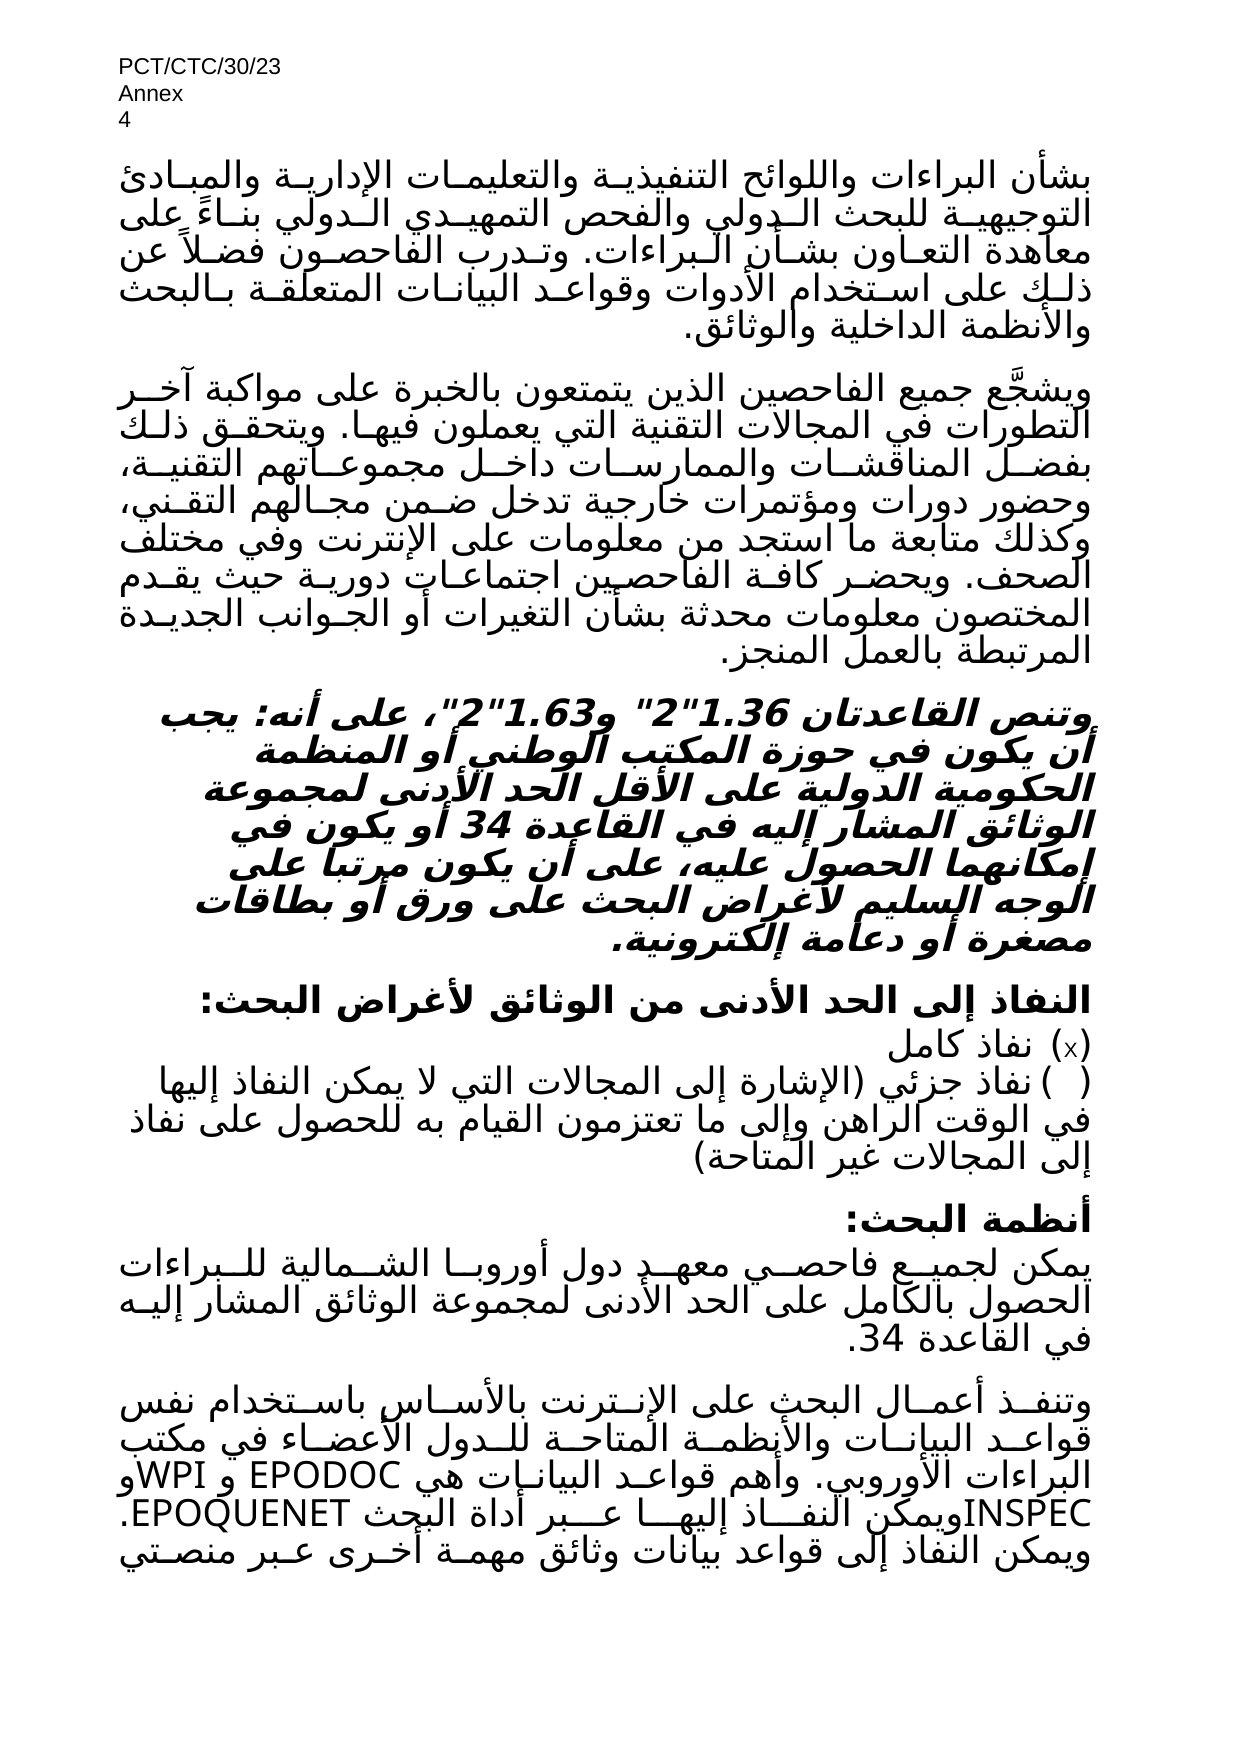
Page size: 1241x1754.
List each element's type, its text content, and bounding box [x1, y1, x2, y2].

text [118, 1383, 1092, 1571]
text يمكن لجميع فاحصي معهد دول أوروبا الشمالية للبراءات الحصول بالكامل على الحد الأدنى لمجموعة الوثائق المشار إليه في القاعدة 34. [118, 1246, 1092, 1358]
text ويشجَّع جميع الفاحصين الذين يتمتعون بالخبرة على مواكبة آخر التطورات في المجالات التقنية التي يعملون فيها. ويتحقق ذلك بفضل المناقشات والممارسات داخل مجموعاتهم التقنية، وحضور دورات ومؤتمرات خارجية تدخل ضمن مجالهم التقني، وكذلك متابعة ما استجد من معلومات على الإنترنت وفي مختلف الصحف. ويحضر كافة الفاحصين اجتماعات دورية حيث يقدم المختصون معلومات محدثة بشأن التغيرات أو الجوانب الجديدة المرتبطة بالعمل المنجز. [118, 371, 1092, 671]
text أنظمة البحث: [118, 1202, 1092, 1240]
text (X) نفاذ كامل [118, 1027, 1092, 1065]
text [118, 158, 1092, 346]
text ( ) نفاذ جزئي (الإشارة إلى المجالات التي لا يمكن النفاذ إليها في الوقت الراهن وإلى ما تعتزمون القيام به للحصول على نفاذ إلى المجالات غير المتاحة) [118, 1065, 1092, 1177]
text وتنص القاعدتان 1.36"2" و1.63"2"، على أنه: يجب أن يكون في حوزة المكتب الوطني أو المنظمة الحكومية الدولية على الأقل الحد الأدنى لمجموعة الوثائق المشار إليه في القاعدة 34 أو يكون في إمكانهما الحصول عليه، على أن يكون مرتبا على الوجه السليم لأغراض البحث على ورق أو بطاقات مصغرة أو دعامة إلكترونية. [118, 696, 1092, 958]
text النفاذ إلى الحد الأدنى من الوثائق لأغراض البحث: [118, 983, 1092, 1021]
